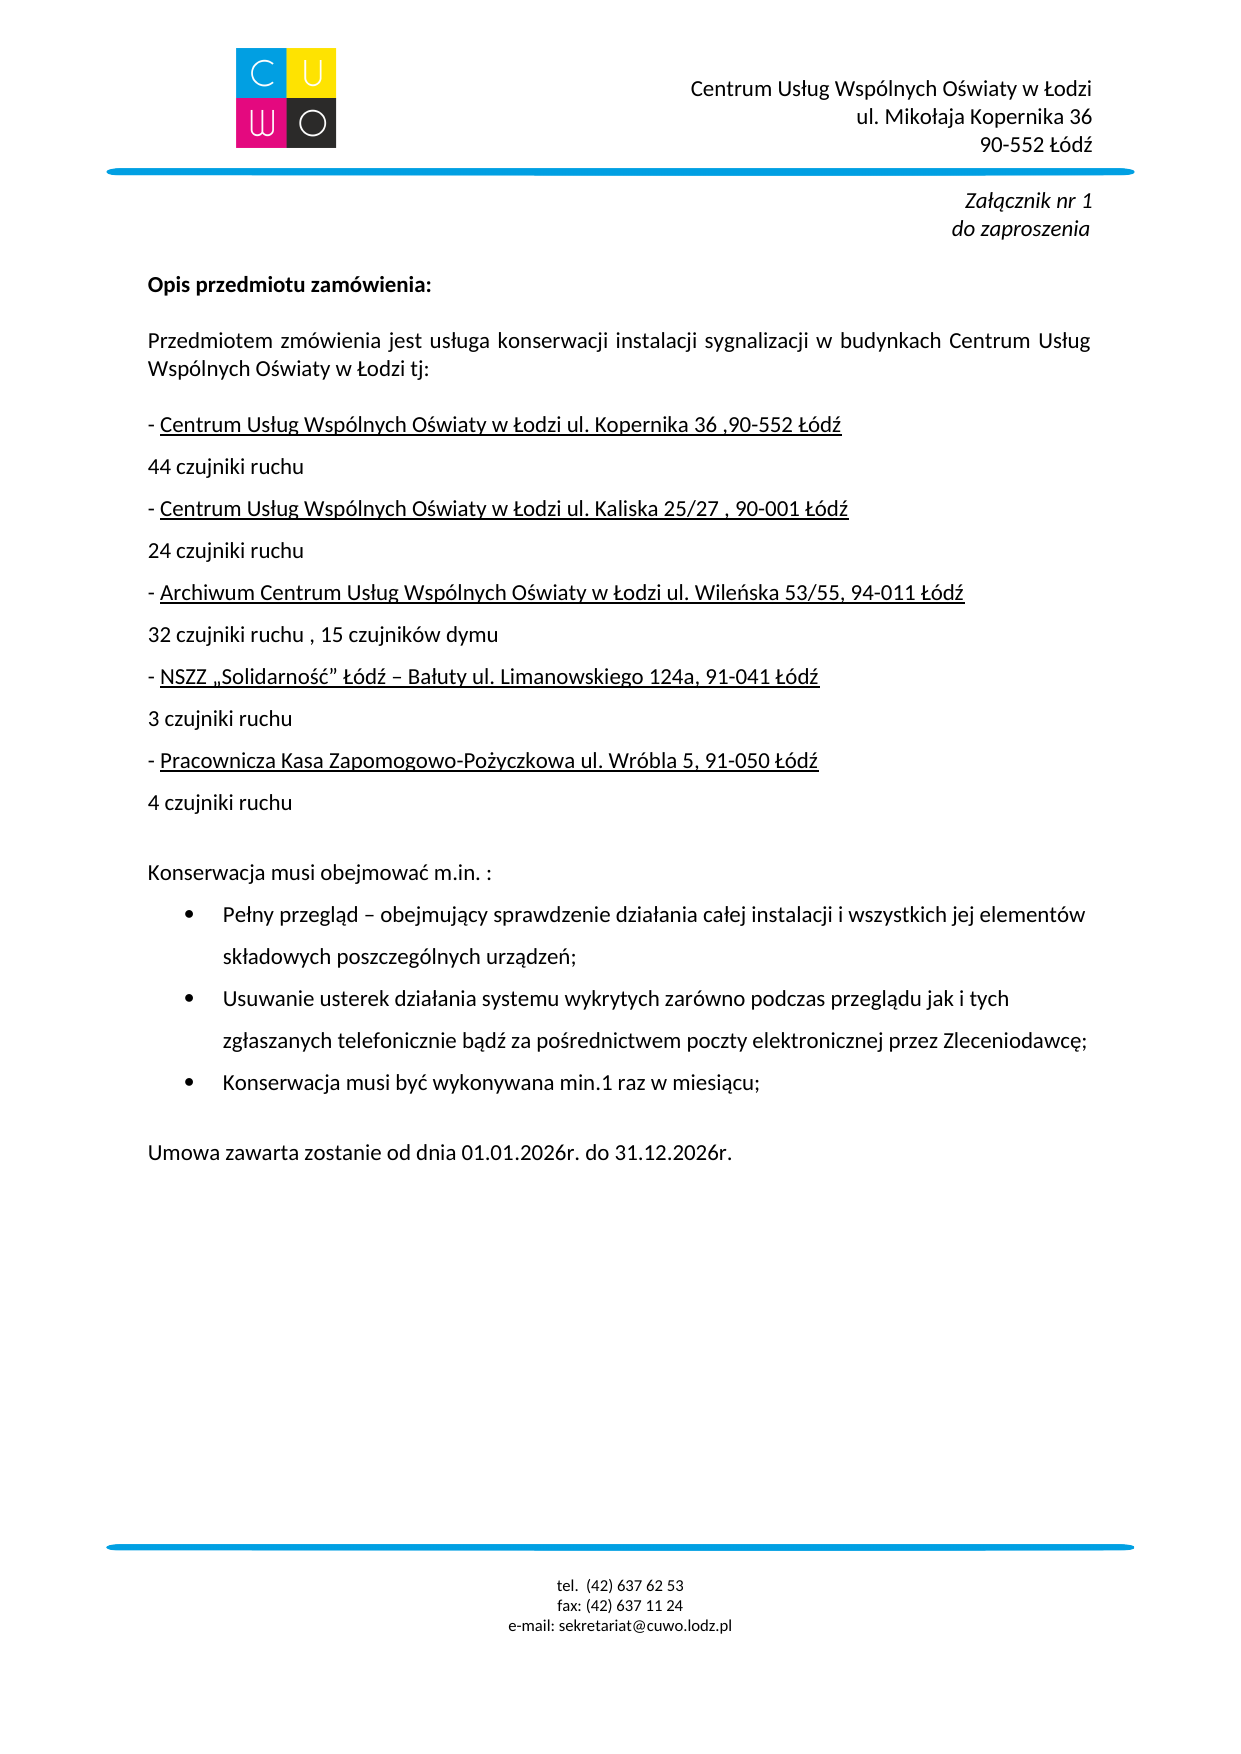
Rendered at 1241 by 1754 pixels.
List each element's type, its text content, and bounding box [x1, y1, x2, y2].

text Przedmiotem zmówienia jest usługa konserwacji instalacji sygnalizacji w budynkach Centrum Usług Wspólnych Oświaty w Łodzi tj: [148, 326, 1092, 382]
text 44 czujniki ruchu [148, 452, 1092, 480]
text do zaproszenia [148, 214, 1092, 242]
text 4 czujniki ruchu [148, 788, 1092, 816]
text 3 czujniki ruchu [148, 704, 1092, 732]
text - Archiwum Centrum Usług Wspólnych Oświaty w Łodzi ul. Wileńska 53/55, 94-011 Łódź [148, 578, 1092, 606]
text - Centrum Usług Wspólnych Oświaty w Łodzi ul. Kopernika 36 ,90-552 Łódź [148, 410, 1092, 438]
text Opis przedmiotu zamówienia: [148, 270, 1092, 298]
text Umowa zawarta zostanie od dnia 01.01.2026r. do 31.12.2026r. [148, 1138, 1092, 1166]
picture [236, 48, 337, 148]
list Konserwacja musi być wykonywana min.1 raz w miesiącu; [185, 1068, 1092, 1096]
text Konserwacja musi obejmować m.in. : [148, 858, 1092, 886]
text - Pracownicza Kasa Zapomogowo-Pożyczkowa ul. Wróbla 5, 91-050 Łódź [148, 746, 1092, 774]
text - NSZZ „Solidarność” Łódź – Bałuty ul. Limanowskiego 124a, 91-041 Łódź [148, 662, 1092, 690]
text 32 czujniki ruchu , 15 czujników dymu [148, 620, 1092, 648]
list Pełny przegląd – obejmujący sprawdzenie działania całej instalacji i wszystkich jej elementów składowych poszczególnych urządzeń; [185, 900, 1092, 970]
text - Centrum Usług Wspólnych Oświaty w Łodzi ul. Kaliska 25/27 , 90-001 Łódź [148, 494, 1092, 522]
list Usuwanie usterek działania systemu wykrytych zarówno podczas przeglądu jak i tych zgłaszanych telefonicznie bądź za pośrednictwem poczty elektronicznej przez Zleceniodawcę; [185, 984, 1092, 1054]
text Załącznik nr 1 [148, 186, 1092, 214]
text 24 czujniki ruchu [148, 536, 1092, 564]
